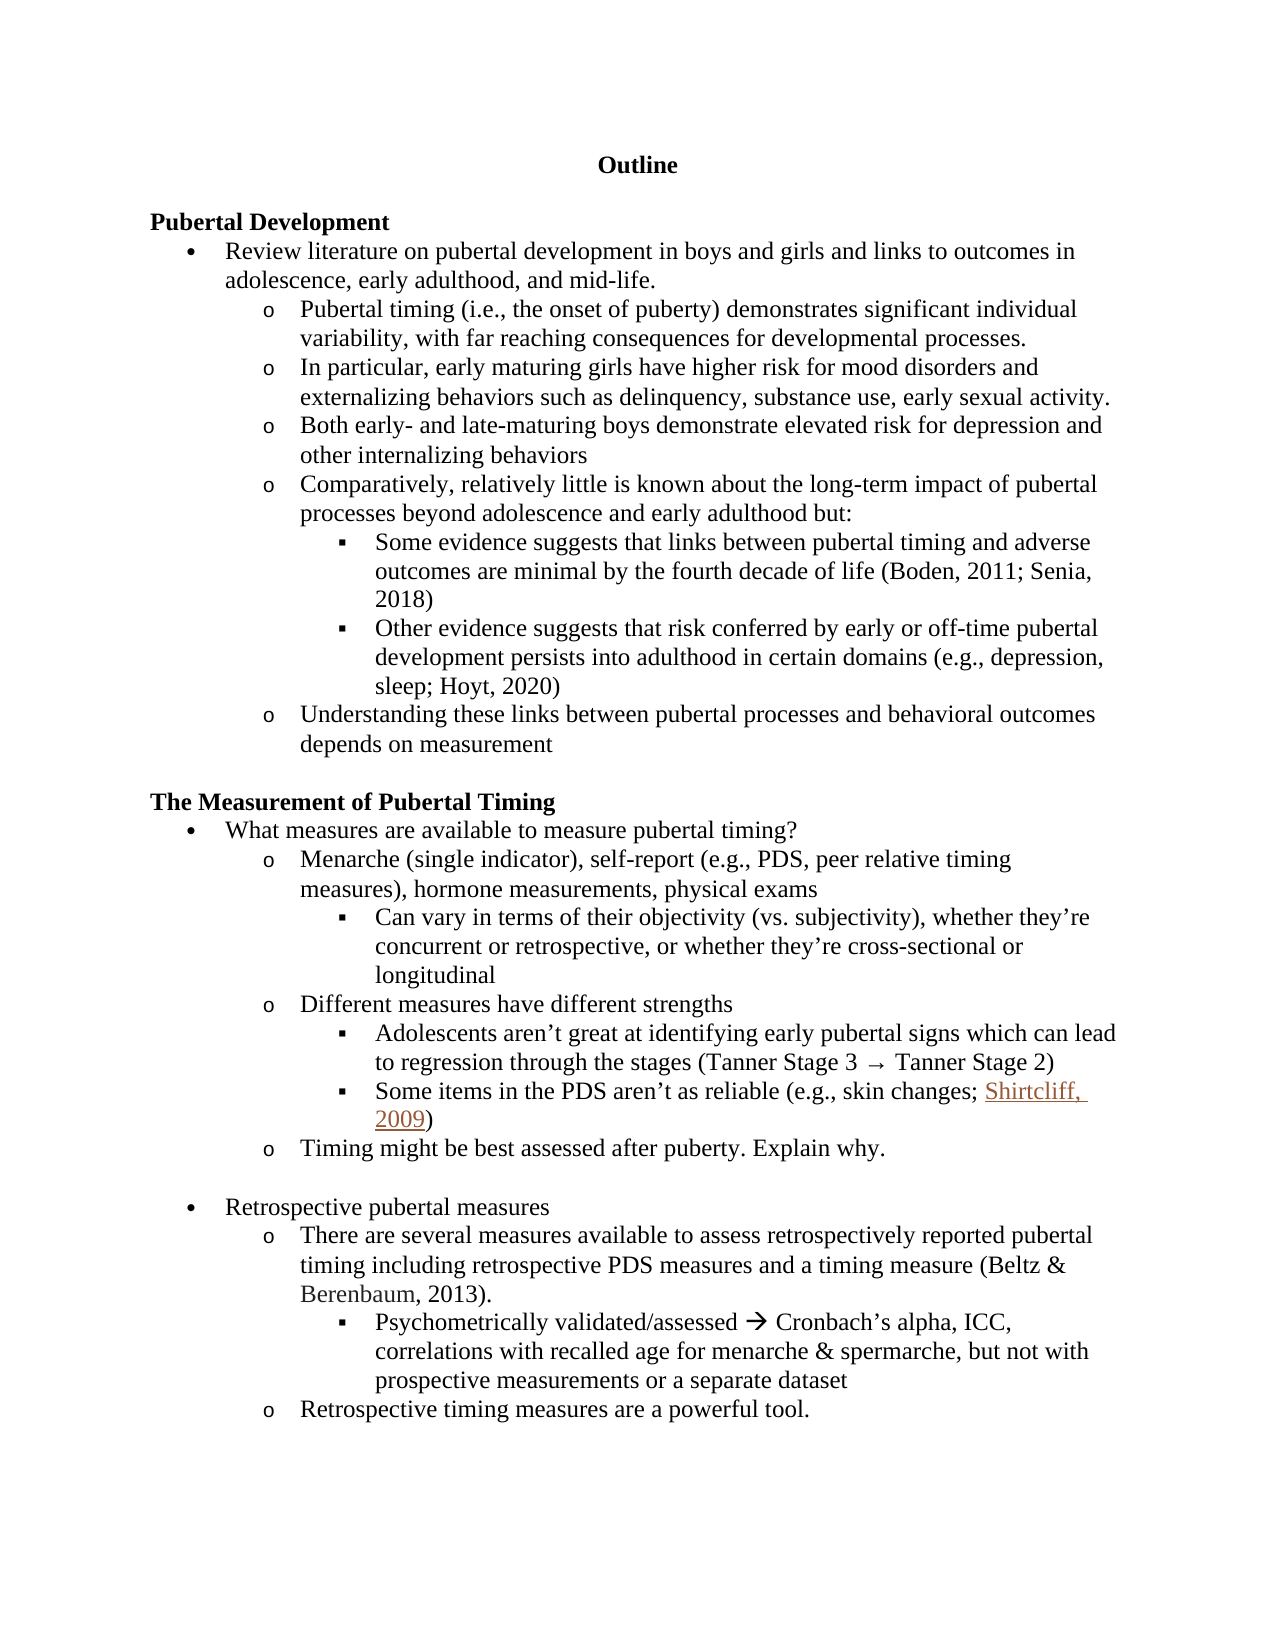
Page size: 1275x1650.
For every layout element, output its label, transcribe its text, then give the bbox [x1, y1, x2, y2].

list Can vary in terms of their objectivity (vs. subjectivity), whether they’re concurrent or retrospective, or whether they’re cross-sectional or longitudinal [337, 902, 1125, 989]
list There are several measures available to assess retrospectively reported pubertal timing including retrospective PDS measures and a timing measure (Beltz & Berenbaum, 2013). [262, 1220, 1125, 1307]
list Review literature on pubertal development in boys and girls and links to outcomes in adolescence, early adulthood, and mid-life. [187, 236, 1125, 294]
text Outline [150, 150, 1125, 179]
list Menarche (single indicator), self-report (e.g., PDS, peer relative timing measures), hormone measurements, physical exams [262, 844, 1125, 902]
list Retrospective timing measures are a powerful tool. [262, 1394, 1125, 1423]
list Some evidence suggests that links between pubertal timing and adverse outcomes are minimal by the fourth decade of life (Boden, 2011; Senia, 2018) [337, 527, 1125, 613]
list Comparatively, relatively little is known about the long-term impact of pubertal processes beyond adolescence and early adulthood but: [262, 469, 1125, 527]
list What measures are available to measure pubertal timing? [187, 815, 1125, 844]
list Retrospective pubertal measures [187, 1192, 1125, 1220]
text The Measurement of Pubertal Timing [150, 758, 1125, 815]
list Understanding these links between pubertal processes and behavioral outcomes depends on measurement [262, 699, 1125, 758]
list Other evidence suggests that risk conferred by early or off-time pubertal development persists into adulthood in certain domains (e.g., depression, sleep; Hoyt, 2020) [337, 613, 1125, 699]
list Pubertal timing (i.e., the onset of puberty) demonstrates significant individual variability, with far reaching consequences for developmental processes. [262, 294, 1125, 352]
list Different measures have different strengths [262, 989, 1125, 1018]
list Some items in the PDS aren’t as reliable (e.g., skin changes; Shirtcliff, 2009) [337, 1076, 1125, 1133]
list Timing might be best assessed after puberty. Explain why. [262, 1133, 1125, 1163]
list Adolescents aren’t great at identifying early pubertal signs which can lead to regression through the stages (Tanner Stage 3 → Tanner Stage 2) [337, 1018, 1125, 1076]
list In particular, early maturing girls have higher risk for mood disorders and externalizing behaviors such as delinquency, substance use, early sexual activity. [262, 352, 1125, 410]
list Psychometrically validated/assessed Cronbach’s alpha, ICC, correlations with recalled age for menarche & spermarche, but not with prospective measurements or a separate dataset [337, 1307, 1125, 1394]
text Pubertal Development [150, 207, 1125, 236]
list Both early- and late-maturing boys demonstrate elevated risk for depression and other internalizing behaviors [262, 410, 1125, 469]
